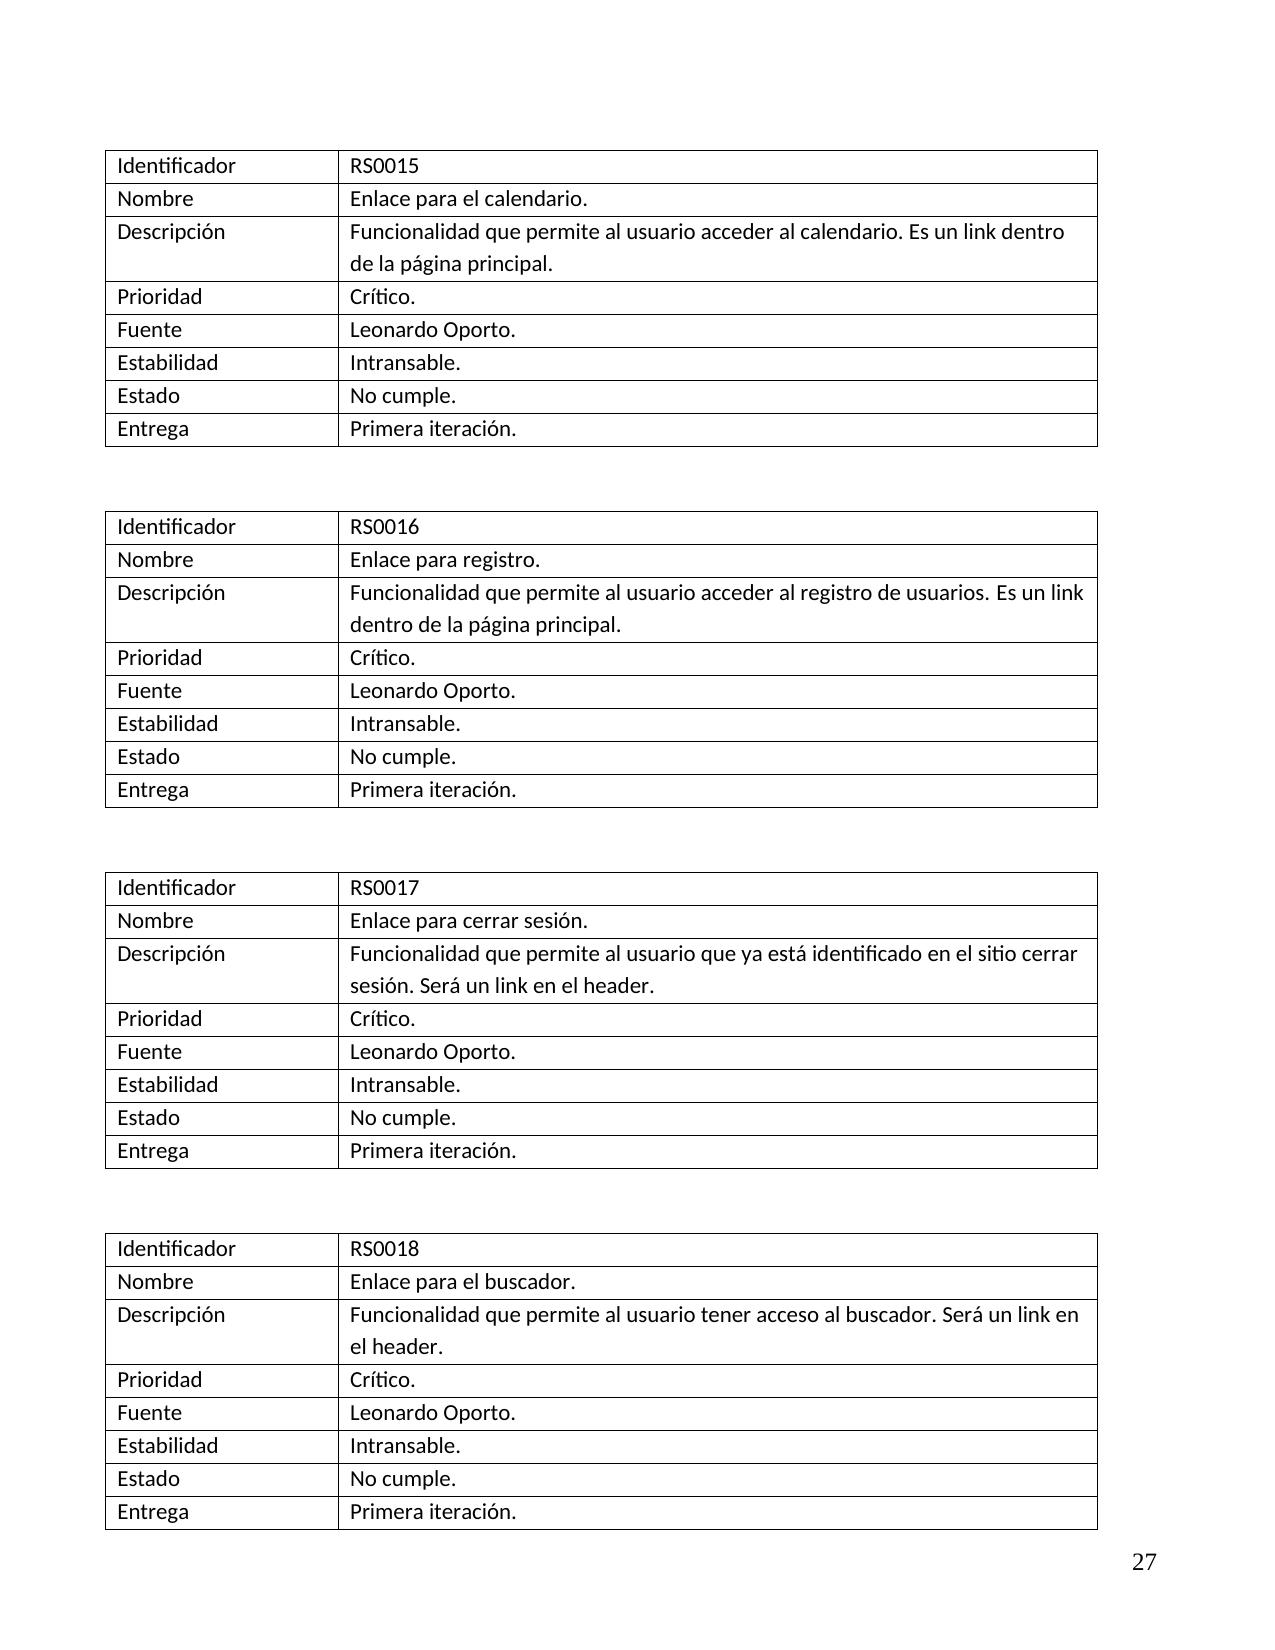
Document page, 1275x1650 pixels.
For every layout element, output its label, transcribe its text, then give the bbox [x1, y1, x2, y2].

table_cell Prioridad [106, 282, 338, 314]
table_cell No cumple. [339, 1464, 1097, 1496]
table_cell Funcionalidad que permite al usuario acceder al registro de usuarios. Es un link dentro de la página principal. [339, 578, 1097, 642]
table_cell No cumple. [339, 742, 1097, 774]
table_header Identificador [106, 873, 338, 905]
table_cell Leonardo Oporto. [339, 676, 1097, 708]
table_cell Enlace para registro. [339, 545, 1097, 577]
table_header RS0017 [339, 873, 1097, 905]
table_cell Entrega [106, 1136, 338, 1168]
table_cell No cumple. [339, 1103, 1097, 1135]
table_cell Primera iteración. [339, 775, 1097, 807]
table_cell Primera iteración. [339, 1136, 1097, 1168]
table_cell Fuente [106, 676, 338, 708]
table_cell Enlace para cerrar sesión. [339, 906, 1097, 938]
table_cell Fuente [106, 1037, 338, 1069]
table_cell No cumple. [339, 381, 1097, 413]
table_cell Estabilidad [106, 1070, 338, 1102]
table_cell Prioridad [106, 1004, 338, 1036]
table_cell Nombre [106, 1267, 338, 1299]
table_header Identificador [106, 512, 338, 544]
table_cell Descripción [106, 217, 338, 281]
table_cell Estado [106, 742, 338, 774]
table_cell Descripción [106, 1300, 338, 1364]
table_cell Enlace para el buscador. [339, 1267, 1097, 1299]
table_cell Crítico. [339, 282, 1097, 314]
table_cell Estabilidad [106, 709, 338, 741]
table_cell Nombre [106, 184, 338, 216]
table_cell Estado [106, 1103, 338, 1135]
table_cell Crítico. [339, 1365, 1097, 1397]
table_cell Crítico. [339, 1004, 1097, 1036]
table_cell Descripción [106, 939, 338, 1003]
table_cell Fuente [106, 315, 338, 347]
table_cell Funcionalidad que permite al usuario acceder al calendario. Es un link dentro de la página principal. [339, 217, 1097, 281]
table_cell Fuente [106, 1398, 338, 1430]
table_cell Estado [106, 381, 338, 413]
table_cell Estado [106, 1464, 338, 1496]
table_cell Crítico. [339, 643, 1097, 675]
table_cell Enlace para el calendario. [339, 184, 1097, 216]
table_cell Entrega [106, 1497, 338, 1529]
table_cell Primera iteración. [339, 414, 1097, 446]
table_header RS0018 [339, 1234, 1097, 1266]
table_cell Prioridad [106, 643, 338, 675]
table_cell Intransable. [339, 709, 1097, 741]
table_cell Intransable. [339, 1070, 1097, 1102]
table_cell Primera iteración. [339, 1497, 1097, 1529]
table_cell Funcionalidad que permite al usuario que ya está identificado en el sitio cerrar sesión. Será un link en el header. [339, 939, 1097, 1003]
table_cell Intransable. [339, 348, 1097, 380]
table_cell Leonardo Oporto. [339, 315, 1097, 347]
table_header RS0016 [339, 512, 1097, 544]
table_cell Leonardo Oporto. [339, 1037, 1097, 1069]
table_cell Estabilidad [106, 348, 338, 380]
table_cell Nombre [106, 545, 338, 577]
table_header RS0015 [339, 151, 1097, 183]
table_cell Nombre [106, 906, 338, 938]
table_cell Estabilidad [106, 1431, 338, 1463]
table_cell Entrega [106, 775, 338, 807]
table_cell Descripción [106, 578, 338, 642]
table_cell Prioridad [106, 1365, 338, 1397]
table_header Identificador [106, 151, 338, 183]
table_cell Entrega [106, 414, 338, 446]
table_cell Funcionalidad que permite al usuario tener acceso al buscador. Será un link en el header. [339, 1300, 1097, 1364]
table_header Identificador [106, 1234, 338, 1266]
table_cell Leonardo Oporto. [339, 1398, 1097, 1430]
table_cell Intransable. [339, 1431, 1097, 1463]
